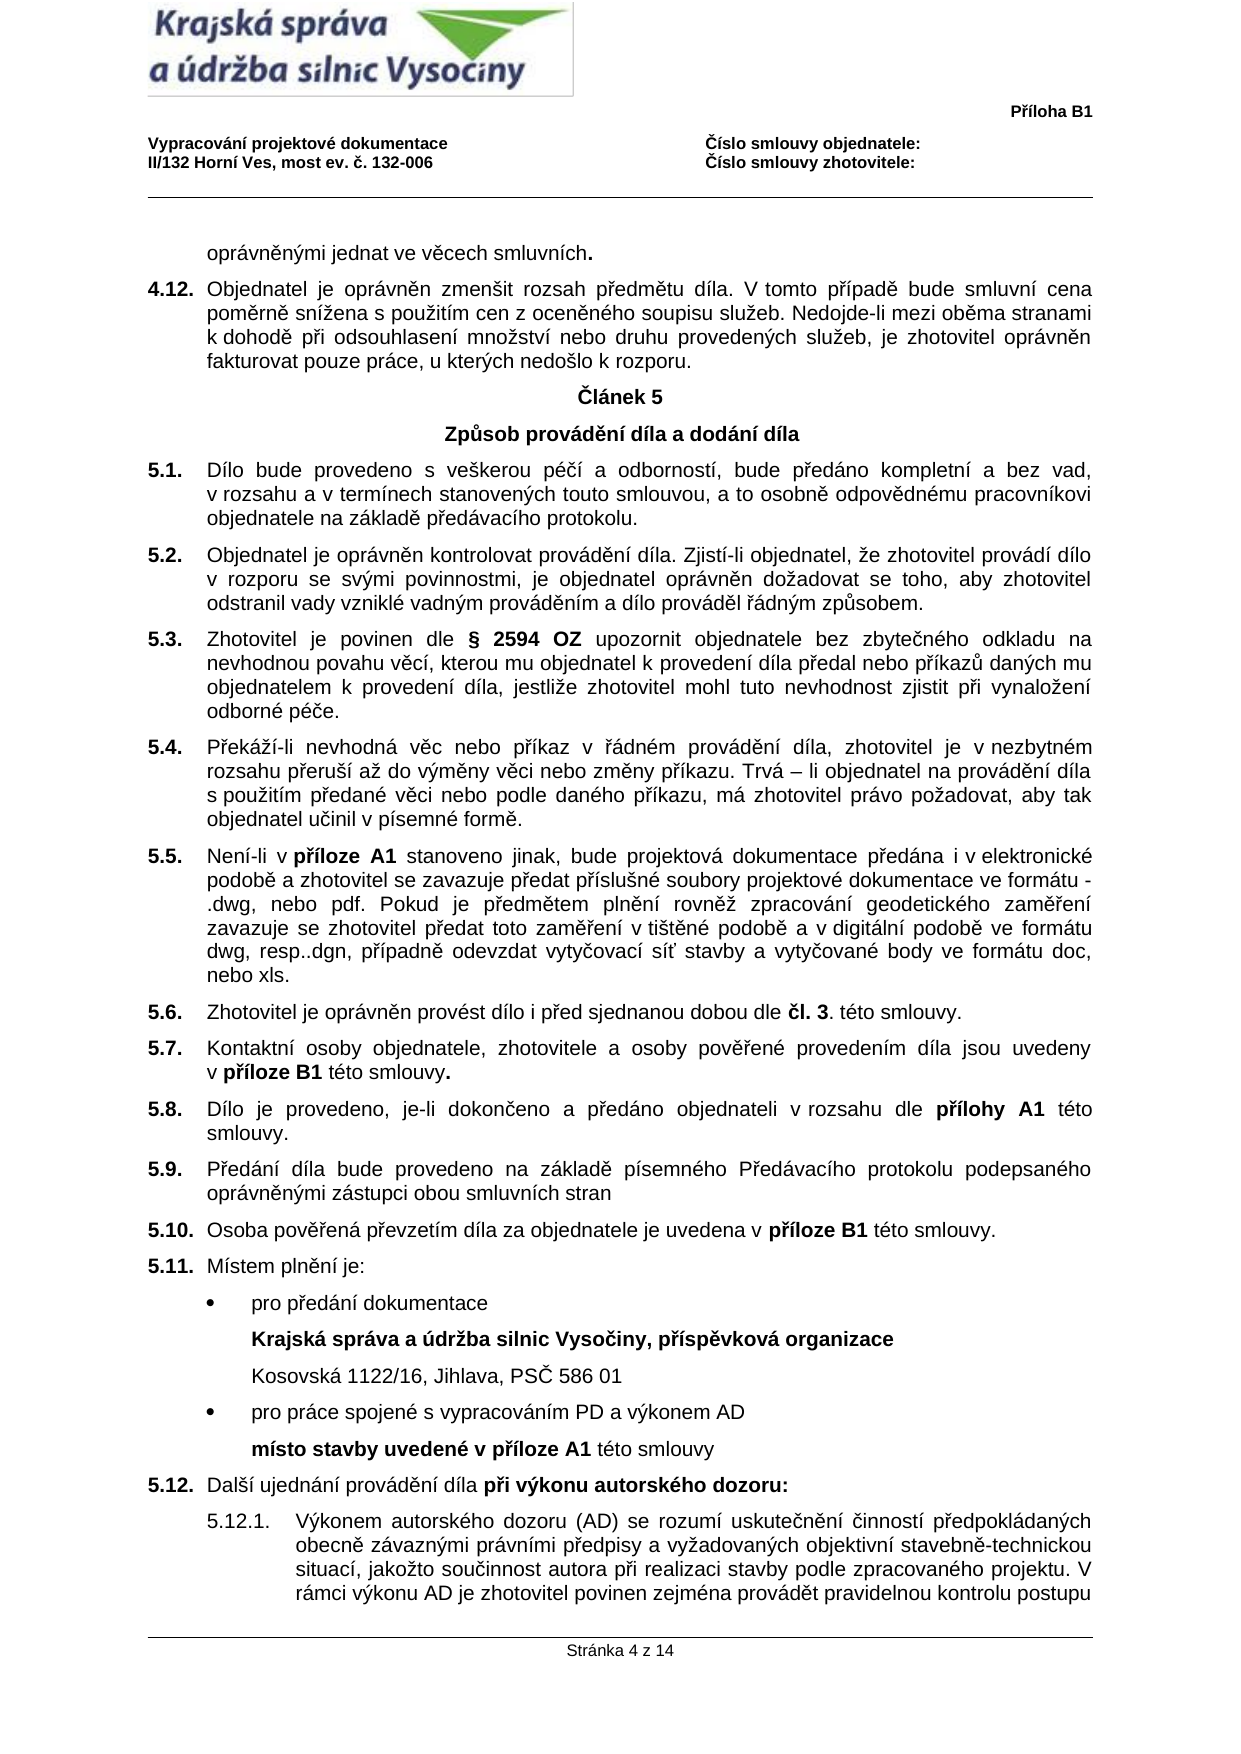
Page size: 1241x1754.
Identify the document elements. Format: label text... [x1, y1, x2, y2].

text místo stavby uvedené v příloze A1 této smlouvy [229, 1436, 1093, 1460]
list Dílo je provedeno, je-li dokončeno a předáno objednateli v rozsahu dle přílohy A1 této smlouvy. [148, 1097, 1093, 1144]
list pro práce spojené s vypracováním PD a výkonem AD [207, 1400, 1093, 1424]
text Krajská správa a údržba silnic Vysočiny, příspěvková organizace [229, 1327, 1093, 1351]
picture [147, 2, 574, 98]
list Předání díla bude provedeno na základě písemného Předávacího protokolu podepsaného oprávněnými zástupci obou smluvních stran [148, 1157, 1093, 1205]
list Kontaktní osoby objednatele, zhotovitele a osoby pověřené provedením díla jsou uvedeny v příloze B1 této smlouvy. [148, 1036, 1093, 1084]
list Překáží-li nevhodná věc nebo příkaz v řádném provádění díla, zhotovitel je v nezbytném rozsahu přeruší až do výměny věci nebo změny příkazu. Trvá – li objednatel na provádění díla s použitím předané věci nebo podle daného příkazu, má zhotovitel právo požadovat, aby tak objednatel učinil v písemné formě. [148, 735, 1093, 831]
list Není-li v příloze A1 stanoveno jinak, bude projektová dokumentace předána i v elektronické podobě a zhotovitel se zavazuje předat příslušné soubory projektové dokumentace ve formátu - .dwg, nebo pdf. Pokud je předmětem plnění rovněž zpracování geodetického zaměření zavazuje se zhotovitel předat toto zaměření v tištěné podobě a v digitální podobě ve formátu dwg, resp..dgn, případně odevzdat vytyčovací síť stavby a vytyčované body ve formátu doc, nebo xls. [148, 843, 1093, 987]
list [148, 240, 1093, 264]
list Objednatel je oprávněn kontrolovat provádění díla. Zjistí-li objednatel, že zhotovitel provádí dílo v rozporu se svými povinnostmi, je objednatel oprávněn dožadovat se toho, aby zhotovitel odstranil vady vzniklé vadným prováděním a dílo prováděl řádným způsobem. [148, 542, 1093, 614]
list Místem plnění je: [148, 1254, 1093, 1278]
list Způsob provádění díla a dodání díla [148, 422, 1096, 446]
list Osoba pověřená převzetím díla za objednatele je uvedena v příloze B1 této smlouvy. [148, 1217, 1093, 1241]
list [207, 1509, 1093, 1605]
list Dílo bude provedeno s veškerou péčí a odborností, bude předáno kompletní a bez vad, v rozsahu a v termínech stanovených touto smlouvou, a to osobně odpovědnému pracovníkovi objednatele na základě předávacího protokolu. [148, 458, 1093, 530]
list Objednatel je oprávněn zmenšit rozsah předmětu díla. V tomto případě bude smluvní cena poměrně snížena s použitím cen z oceněného soupisu služeb. Nedojde-li mezi oběma stranami k dohodě při odsouhlasení množství nebo druhu provedených služeb, je zhotovitel oprávněn fakturovat pouze práce, u kterých nedošlo k rozporu. [148, 277, 1093, 373]
text Kosovská 1122/16, Jihlava, PSČ 586 01 [251, 1363, 1093, 1387]
list Další ujednání provádění díla při výkonu autorského dozoru: [148, 1473, 1093, 1497]
list pro předání dokumentace [207, 1290, 1093, 1314]
list Článek 5 [148, 385, 1093, 409]
list Zhotovitel je oprávněn provést dílo i před sjednanou dobou dle čl. 3. této smlouvy. [148, 1000, 1093, 1024]
list Zhotovitel je povinen dle § 2594 OZ upozornit objednatele bez zbytečného odkladu na nevhodnou povahu věcí, kterou mu objednatel k provedení díla předal nebo příkazů daných mu objednatelem k provedení díla, jestliže zhotovitel mohl tuto nevhodnost zjistit při vynaložení odborné péče. [148, 627, 1093, 723]
